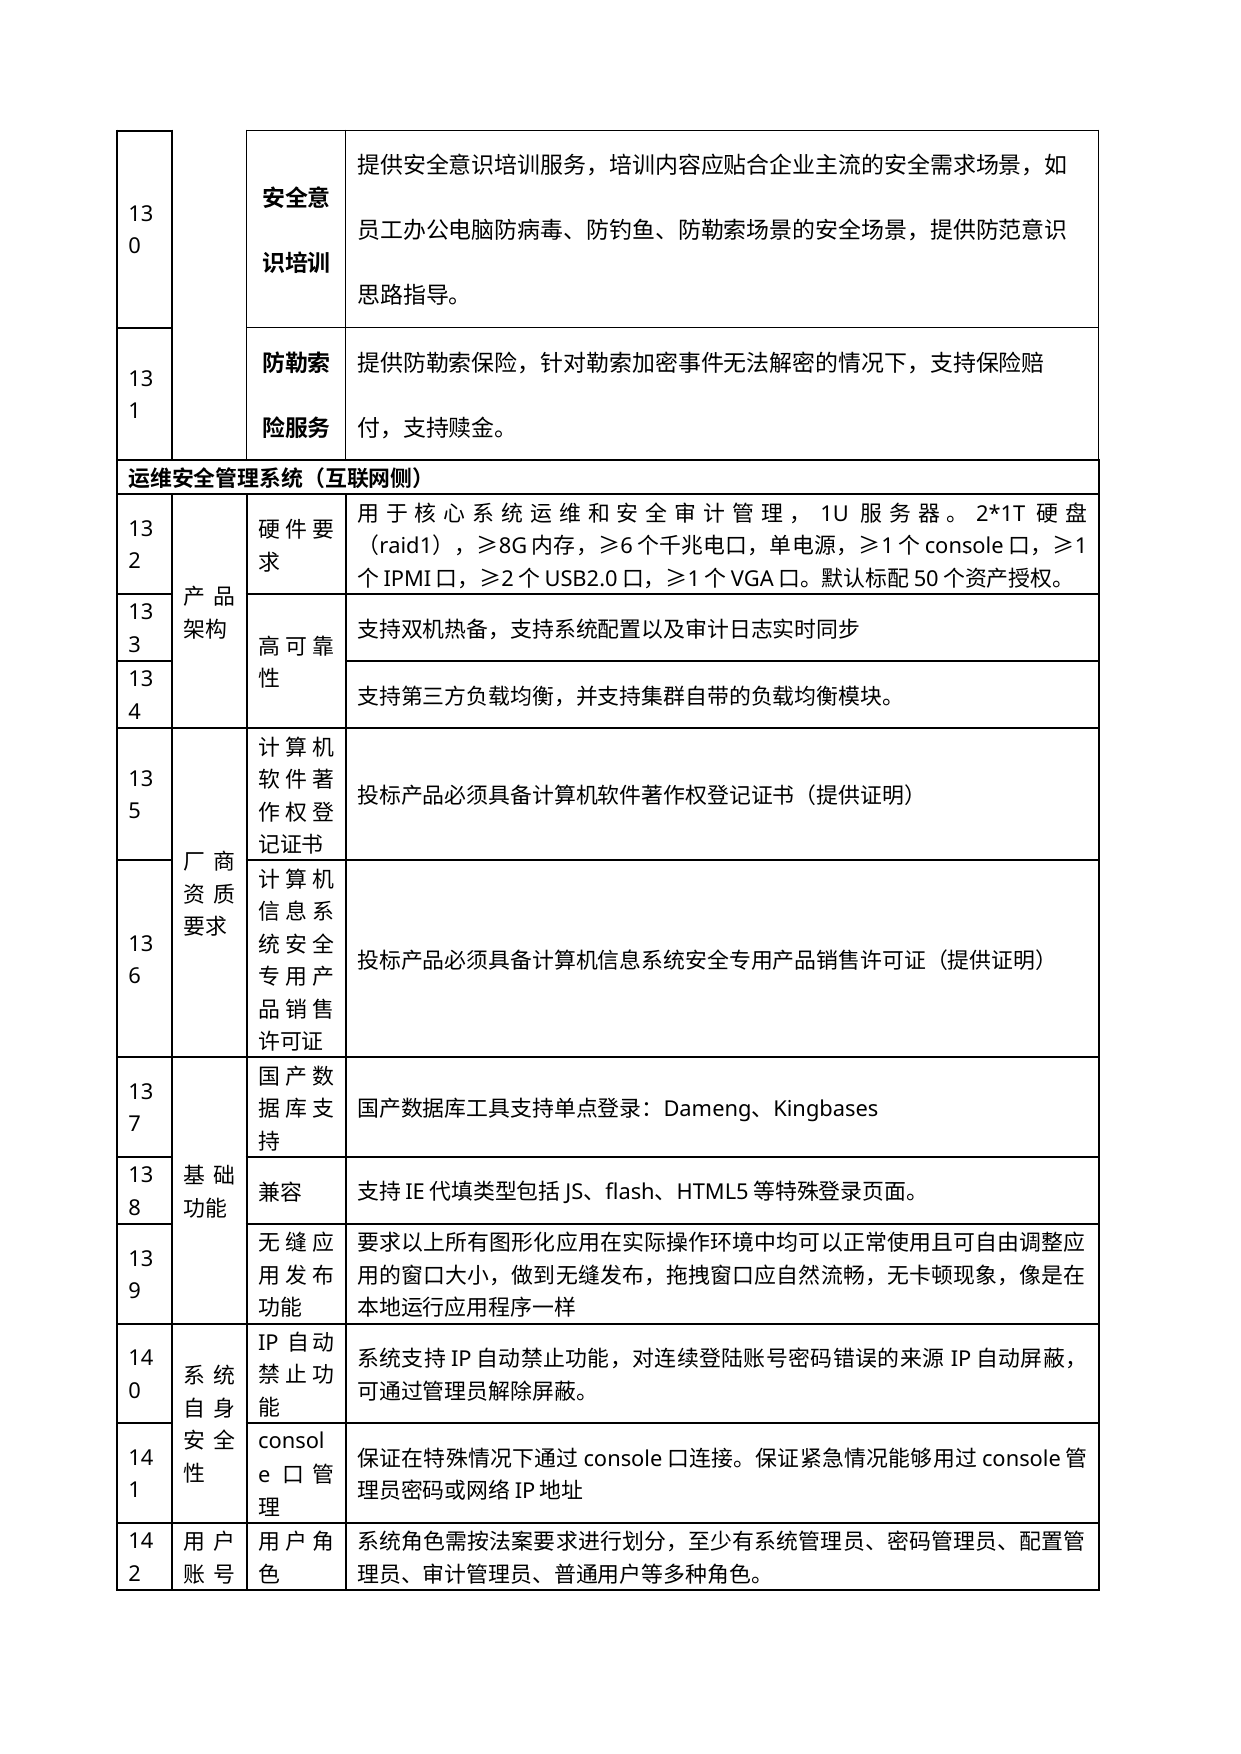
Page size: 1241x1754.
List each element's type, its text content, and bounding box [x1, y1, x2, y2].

table_cell 安全意识培训 [247, 131, 345, 327]
table_cell 国产数据库工具支持单点登录：Dameng、Kingbases [347, 1058, 1098, 1156]
table_cell 支持第三方负载均衡，并支持集群自带的负载均衡模块。 [347, 662, 1098, 727]
table_cell 高可靠性 [248, 595, 345, 727]
table_cell 系统自身安全性 [173, 1325, 246, 1522]
table_cell 无缝应用发布功能 [248, 1225, 345, 1322]
table_cell 142 [118, 1524, 171, 1589]
table_cell 提供防勒索保险，针对勒索加密事件无法解密的情况下，支持保险赔付，支持赎金。 [346, 328, 1098, 459]
table_cell 132 [118, 495, 171, 593]
table_cell 138 [118, 1158, 171, 1223]
table_cell 系统角色需按法案要求进行划分，至少有系统管理员、密码管理员、配置管理员、审计管理员、普通用户等多种角色。 [347, 1524, 1098, 1589]
table_cell 计算机信息系统安全专用产品销售许可证 [248, 861, 345, 1056]
table_cell 支持双机热备，支持系统配置以及审计日志实时同步 [347, 595, 1098, 660]
table_cell 131 [118, 329, 171, 459]
table_cell 投标产品必须具备计算机软件著作权登记证书（提供证明） [347, 729, 1098, 859]
table_cell 136 [118, 861, 171, 1056]
table_cell 厂商资质要求 [173, 729, 246, 1056]
table_cell 兼容 [248, 1158, 345, 1223]
table_cell 139 [118, 1225, 171, 1322]
table_cell 产品架构 [173, 495, 246, 727]
table_cell 投标产品必须具备计算机信息系统安全专用产品销售许可证（提供证明） [347, 861, 1098, 1056]
table_cell 134 [118, 662, 171, 727]
table_cell 137 [118, 1058, 171, 1156]
table_cell 用户账号管理 [173, 1524, 246, 1589]
table_cell 国产数据库支持 [248, 1058, 345, 1156]
table_cell 130 [118, 132, 171, 327]
table_cell 135 [118, 729, 171, 859]
table_cell IP自动禁止功能 [248, 1325, 345, 1422]
table_cell 运维安全管理系统（互联网侧） [118, 461, 1098, 493]
table_cell 用户角色 [248, 1524, 345, 1589]
table_cell 要求以上所有图形化应用在实际操作环境中均可以正常使用且可自由调整应用的窗口大小，做到无缝发布，拖拽窗口应自然流畅，无卡顿现象，像是在本地运行应用程序一样 [347, 1225, 1098, 1322]
table_cell 提供安全意识培训服务，培训内容应贴合企业主流的安全需求场景，如员工办公电脑防病毒、防钓鱼、防勒索场景的安全场景，提供防范意识思路指导。 [346, 131, 1098, 327]
table_cell 基础功能 [173, 1058, 246, 1322]
table_cell 防勒索险服务 [247, 328, 345, 459]
table_cell 系统支持IP自动禁止功能，对连续登陆账号密码错误的来源IP自动屏蔽，可通过管理员解除屏蔽。 [347, 1325, 1098, 1422]
table_cell 保证在特殊情况下通过console口连接。保证紧急情况能够用过console管理员密码或网络IP地址 [347, 1424, 1098, 1522]
table_cell 140 [118, 1325, 171, 1422]
table_cell 硬件要求 [248, 495, 345, 593]
table_cell console口管理 [248, 1424, 345, 1522]
table_cell 133 [118, 595, 171, 660]
table_cell 141 [118, 1424, 171, 1522]
table_cell 用于核心系统运维和安全审计管理，1U服务器。2*1T硬盘（raid1），≥8G内存，≥6个千兆电口，单电源，≥1个console口，≥1个IPMI口，≥2个USB2.0口，≥1个VGA口。默认标配50个资产授权。 [347, 495, 1098, 593]
table_cell 计算机软件著作权登记证书 [248, 729, 345, 859]
table_cell 支持IE代填类型包括 JS、flash、HTML5等特殊登录页面。 [347, 1158, 1098, 1223]
